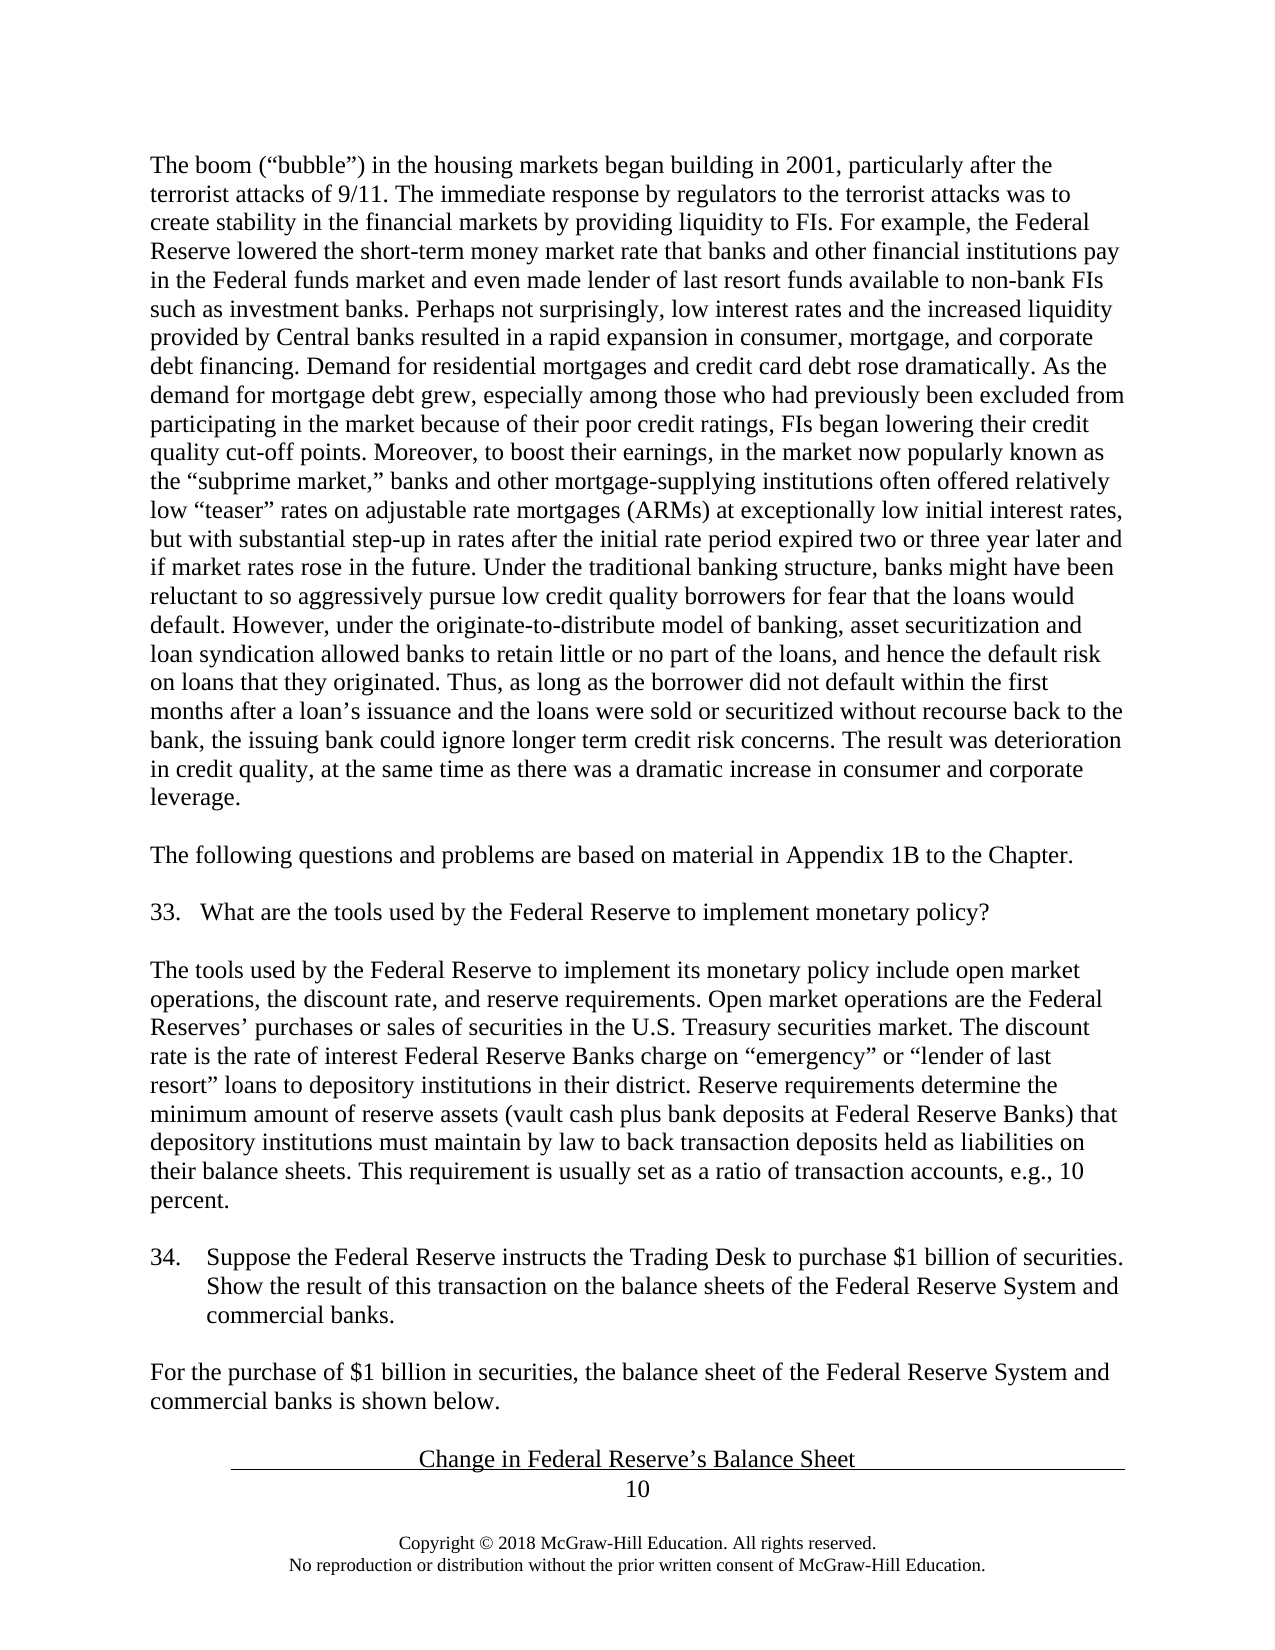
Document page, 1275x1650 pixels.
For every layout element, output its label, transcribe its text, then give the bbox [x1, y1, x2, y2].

text For the purchase of $1 billion in securities, the balance sheet of the Federal Reserve System and commercial banks is shown below. [150, 1357, 1125, 1415]
text 34. Suppose the Federal Reserve instructs the Trading Desk to purchase $1 billion of securities. Show the result of this transaction on the balance sheets of the Federal Reserve System and commercial banks. [150, 1242, 1125, 1329]
text Change in Federal Reserve’s Balance Sheet [150, 1444, 1125, 1472]
text The following questions and problems are based on material in Appendix 1B to the Chapter. [150, 840, 1125, 869]
text The tools used by the Federal Reserve to implement its monetary policy include open market operations, the discount rate, and reserve requirements. Open market operations are the Federal Reserves’ purchases or sales of securities in the U.S. Treasury securities market. The discount rate is the rate of interest Federal Reserve Banks charge on “emergency” or “lender of last resort” loans to depository institutions in their district. Reserve requirements determine the minimum amount of reserve assets (vault cash plus bank deposits at Federal Reserve Banks) that depository institutions must maintain by law to back transaction deposits held as liabilities on their balance sheets. This requirement is usually set as a ratio of transaction accounts, e.g., 10 percent. [150, 955, 1125, 1214]
text The boom (“bubble”) in the housing markets began building in 2001, particularly after the terrorist attacks of 9/11. The immediate response by regulators to the terrorist attacks was to create stability in the financial markets by providing liquidity to FIs. For example, the Federal Reserve lowered the short-term money market rate that banks and other financial institutions pay in the Federal funds market and even made lender of last resort funds available to non-bank FIs such as investment banks. Perhaps not surprisingly, low interest rates and the increased liquidity provided by Central banks resulted in a rapid expansion in consumer, mortgage, and corporate debt financing. Demand for residential mortgages and credit card debt rose dramatically. As the demand for mortgage debt grew, especially among those who had previously been excluded from participating in the market because of their poor credit ratings, FIs began lowering their credit quality cut-off points. Moreover, to boost their earnings, in the market now popularly known as the “subprime market,” banks and other mortgage-supplying institutions often offered relatively low “teaser” rates on adjustable rate mortgages (ARMs) at exceptionally low initial interest rates, but with substantial step-up in rates after the initial rate period expired two or three year later and if market rates rose in the future. Under the traditional banking structure, banks might have been reluctant to so aggressively pursue low credit quality borrowers for fear that the loans would default. However, under the originate-to-distribute model of banking, asset securitization and loan syndication allowed banks to retain little or no part of the loans, and hence the default risk on loans that they originated. Thus, as long as the borrower did not default within the first months after a loan’s issuance and the loans were sold or securitized without recourse back to the bank, the issuing bank could ignore longer term credit risk concerns. The result was deterioration in credit quality, at the same time as there was a dramatic increase in consumer and corporate leverage. [150, 150, 1125, 811]
text 33. What are the tools used by the Federal Reserve to implement monetary policy? [150, 897, 1125, 926]
